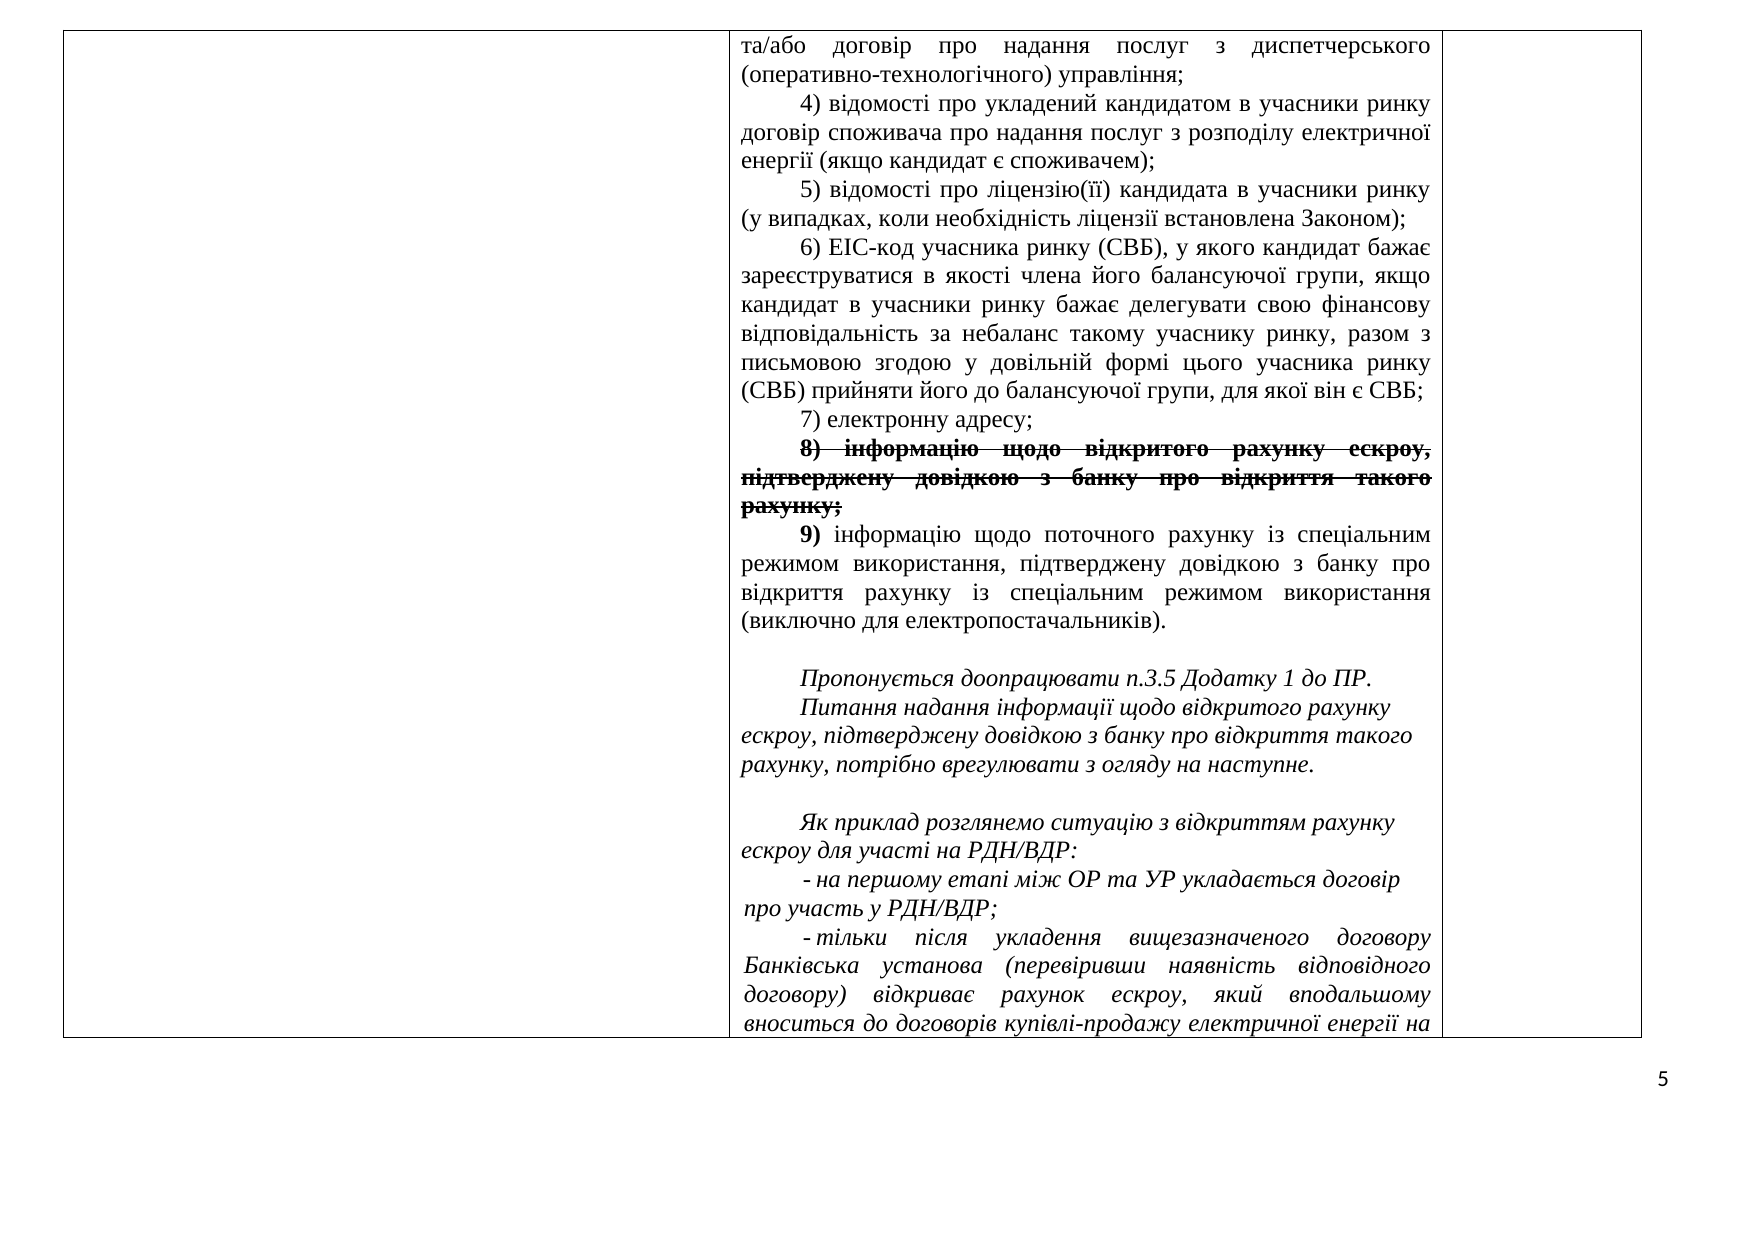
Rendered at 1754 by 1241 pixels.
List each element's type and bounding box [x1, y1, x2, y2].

table_cell [64, 31, 729, 1037]
table_cell [1443, 31, 1641, 1037]
table_cell [730, 31, 1442, 1037]
